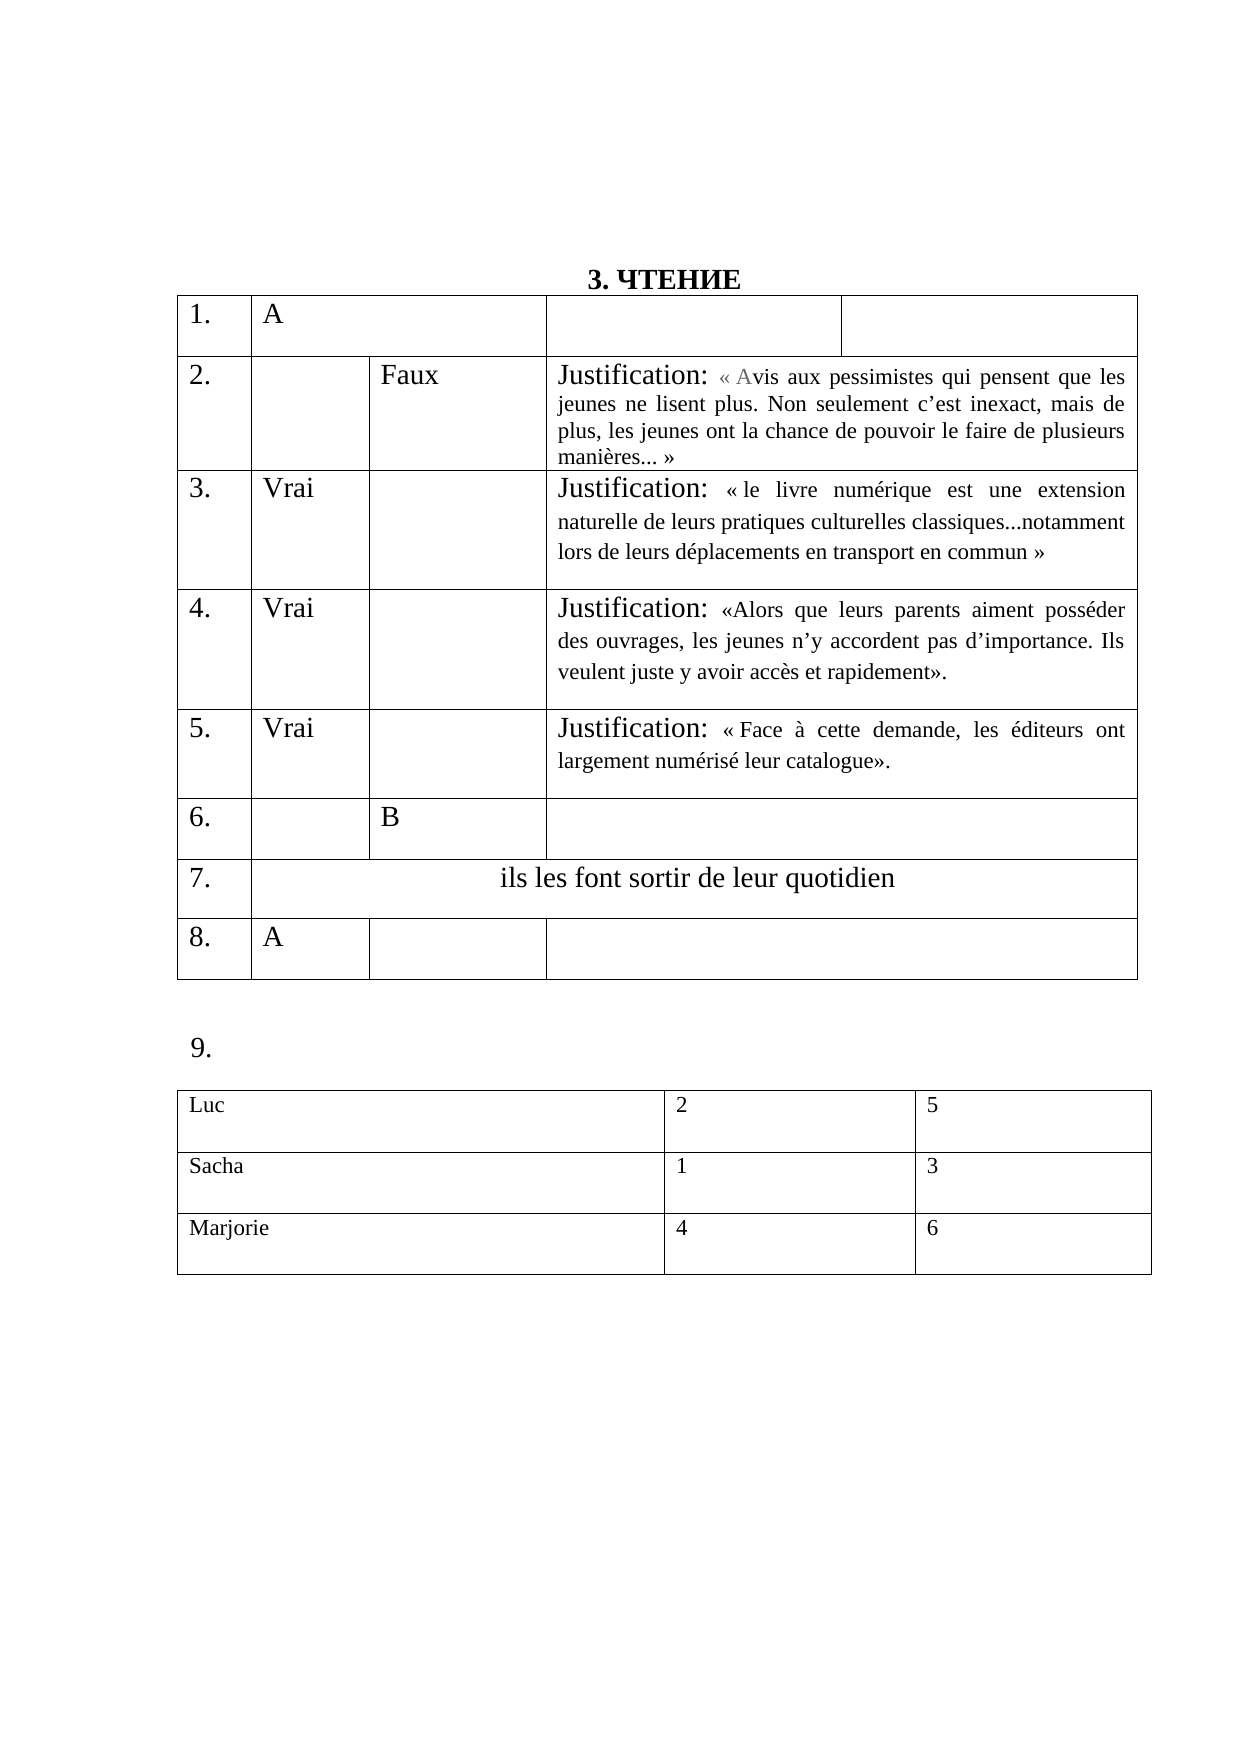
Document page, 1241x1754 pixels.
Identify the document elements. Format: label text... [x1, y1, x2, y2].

table_cell 4. [178, 590, 251, 709]
table_cell Vrai [252, 471, 369, 589]
table_cell 1 [665, 1153, 915, 1213]
table_cell 4 [665, 1214, 915, 1274]
table_cell 2. [178, 357, 251, 469]
table_cell 3. [178, 471, 251, 589]
table_cell Justification: « Avis aux pessimistes qui pensent que les jeunes ne lisent plus. Non seulement c’est inexact, mais de plus, les jeunes ont la chance de pouvoir le faire de plusieurs manières... » [547, 357, 1137, 469]
text 3. ЧТЕНИЕ [177, 262, 1152, 295]
table_cell [252, 357, 369, 469]
table_cell Marjorie [178, 1214, 664, 1274]
table_cell Vrai [252, 710, 369, 798]
table_header Luc [178, 1091, 664, 1152]
table_header 5 [916, 1091, 1151, 1152]
table_header 1. [178, 296, 251, 356]
table_cell [252, 799, 369, 859]
table_cell 3 [916, 1153, 1151, 1213]
table_header A [252, 296, 546, 356]
table_header [547, 296, 841, 356]
table_cell [370, 919, 546, 978]
table_cell Justification: « Face à cette demande, les éditeurs ont largement numérisé leur catalogue». [547, 710, 1137, 798]
table_cell [547, 919, 1137, 978]
table_cell 7. [178, 860, 251, 918]
table_cell 8. [178, 919, 251, 978]
table_cell 5. [178, 710, 251, 798]
table_cell 6. [178, 799, 251, 859]
table_cell 6 [916, 1214, 1151, 1274]
table_cell Faux [370, 357, 546, 469]
table_cell Vrai [252, 590, 369, 709]
table_cell [547, 799, 1137, 859]
table_cell Justification: «Alors que leurs parents aiment posséder des ouvrages, les jeunes n’y accordent pas d’importance. Ils veulent juste y avoir accès et rapidement». [547, 590, 1137, 709]
table_cell Justification: « le livre numérique est une extension naturelle de leurs pratiques culturelles classiques...notamment lors de leurs déplacements en transport en commun » [547, 471, 1137, 589]
table_header [842, 296, 1137, 356]
text 9. [177, 1031, 1152, 1064]
table_cell A [252, 919, 369, 978]
table_cell Sacha [178, 1153, 664, 1213]
table_cell B [370, 799, 546, 859]
table_header 2 [665, 1091, 915, 1152]
table_cell [370, 590, 546, 709]
table_cell [370, 710, 546, 798]
table_cell ils les font sortir de leur quotidien [252, 860, 1137, 918]
table_cell [370, 471, 546, 589]
